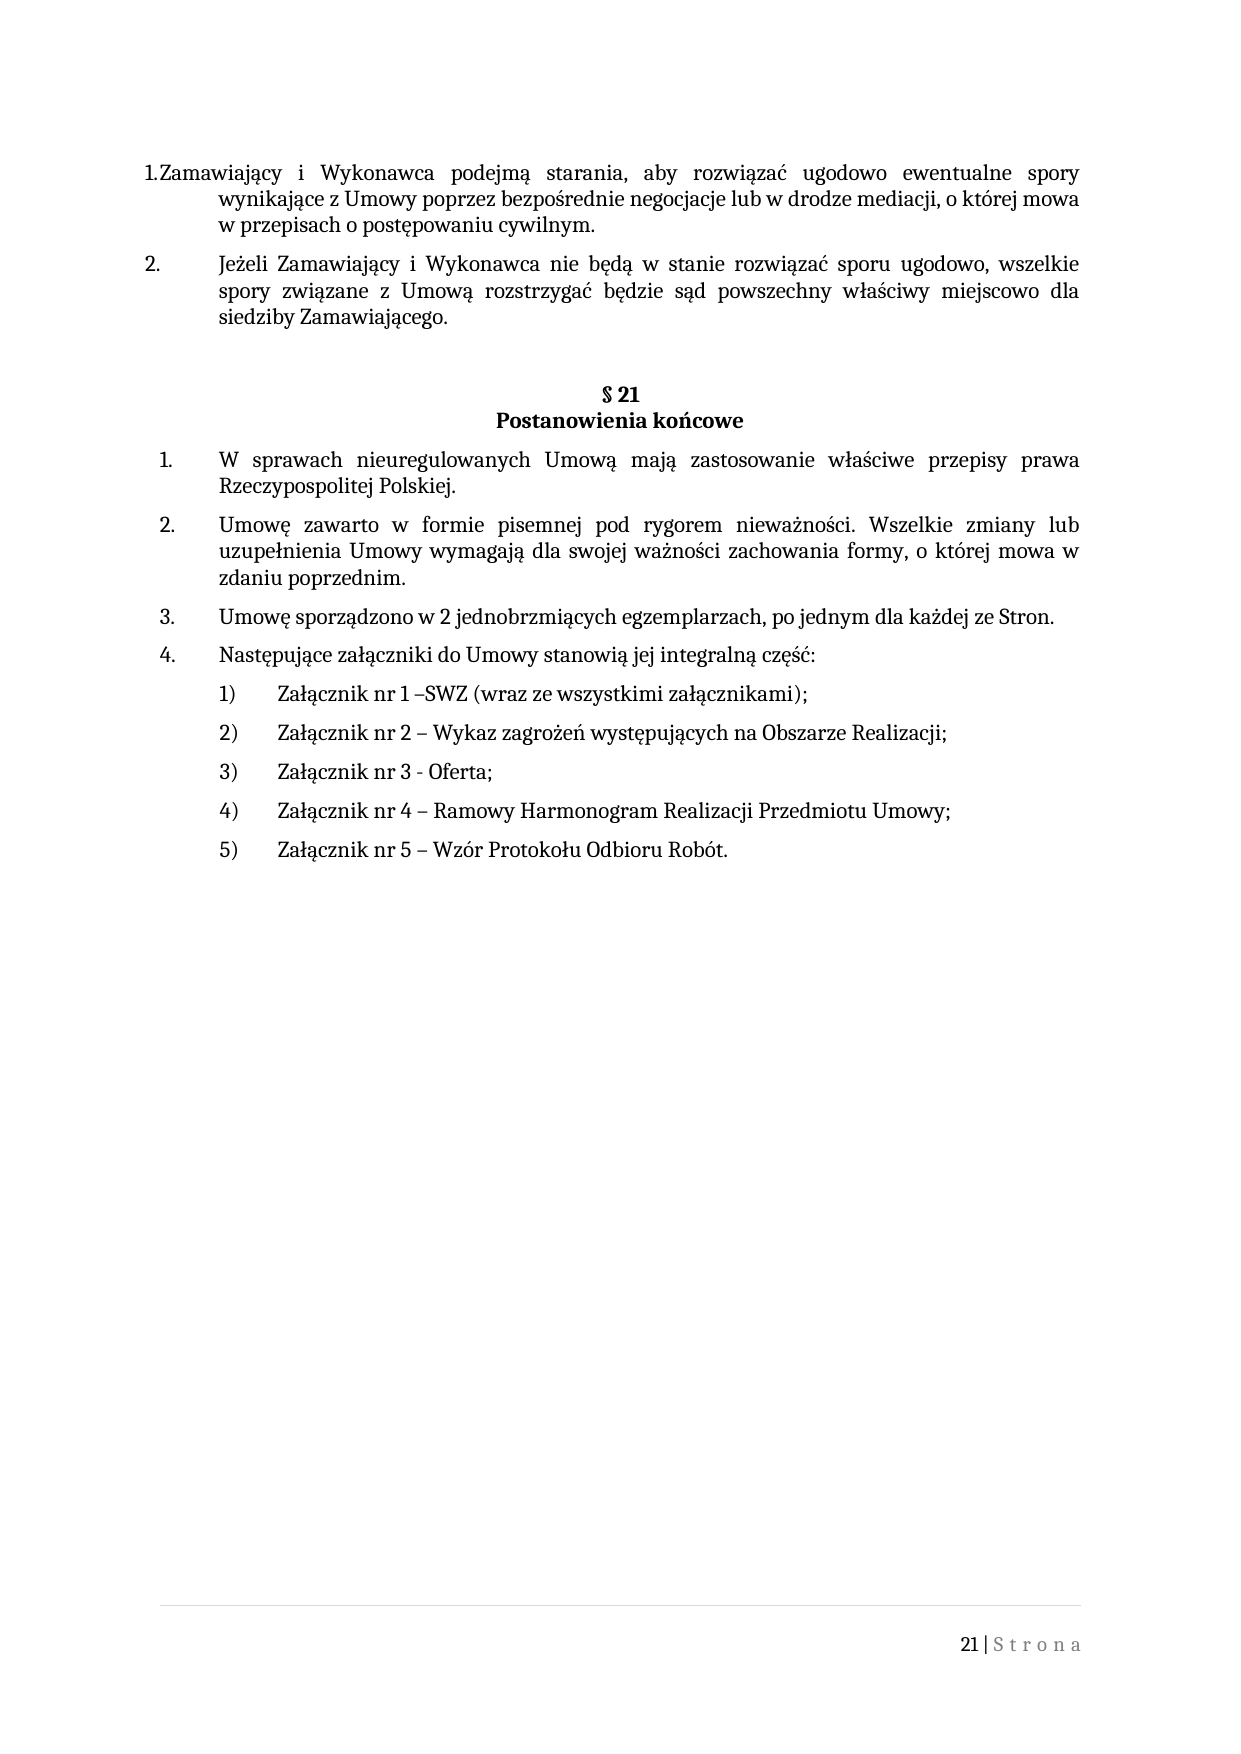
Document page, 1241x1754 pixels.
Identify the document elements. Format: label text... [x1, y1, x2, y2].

list Umowę zawarto w formie pisemnej pod rygorem nieważności. Wszelkie zmiany lub uzupełnienia Umowy wymagają dla swojej ważności zachowania formy, o której mowa w zdaniu poprzednim. [159, 512, 1081, 591]
list Umowę sporządzono w 2 jednobrzmiących egzemplarzach, po jednym dla każdej ze Stron. [159, 603, 1081, 630]
list Załącznik nr 3 - Oferta; [219, 759, 1081, 785]
list Następujące załączniki do Umowy stanowią jej integralną część: [159, 642, 1081, 669]
text § 21 Postanowienia końcowe [159, 381, 1081, 434]
list Załącznik nr 2 – Wykaz zagrożeń występujących na Obszarze Realizacji; [219, 720, 1081, 746]
list Załącznik nr 4 – Ramowy Harmonogram Realizacji Przedmiotu Umowy; [219, 798, 1081, 824]
list W sprawach nieuregulowanych Umową mają zastosowanie właściwe przepisy prawa Rzeczypospolitej Polskiej. [159, 447, 1081, 499]
list Załącznik nr 1 –SWZ (wraz ze wszystkimi załącznikami); [219, 681, 1081, 707]
list Załącznik nr 5 – Wzór Protokołu Odbioru Robót. [219, 837, 1081, 863]
list Jeżeli Zamawiający i Wykonawca nie będą w stanie rozwiązać sporu ugodowo, wszelkie spory związane z Umową rozstrzygać będzie sąd powszechny właściwy miejscowo dla siedziby Zamawiającego. [145, 251, 1081, 330]
list Zamawiający i Wykonawca podejmą starania, aby rozwiązać ugodowo ewentualne spory wynikające z Umowy poprzez bezpośrednie negocjacje lub w drodze mediacji, o której mowa w przepisach o postępowaniu cywilnym. [145, 159, 1081, 238]
